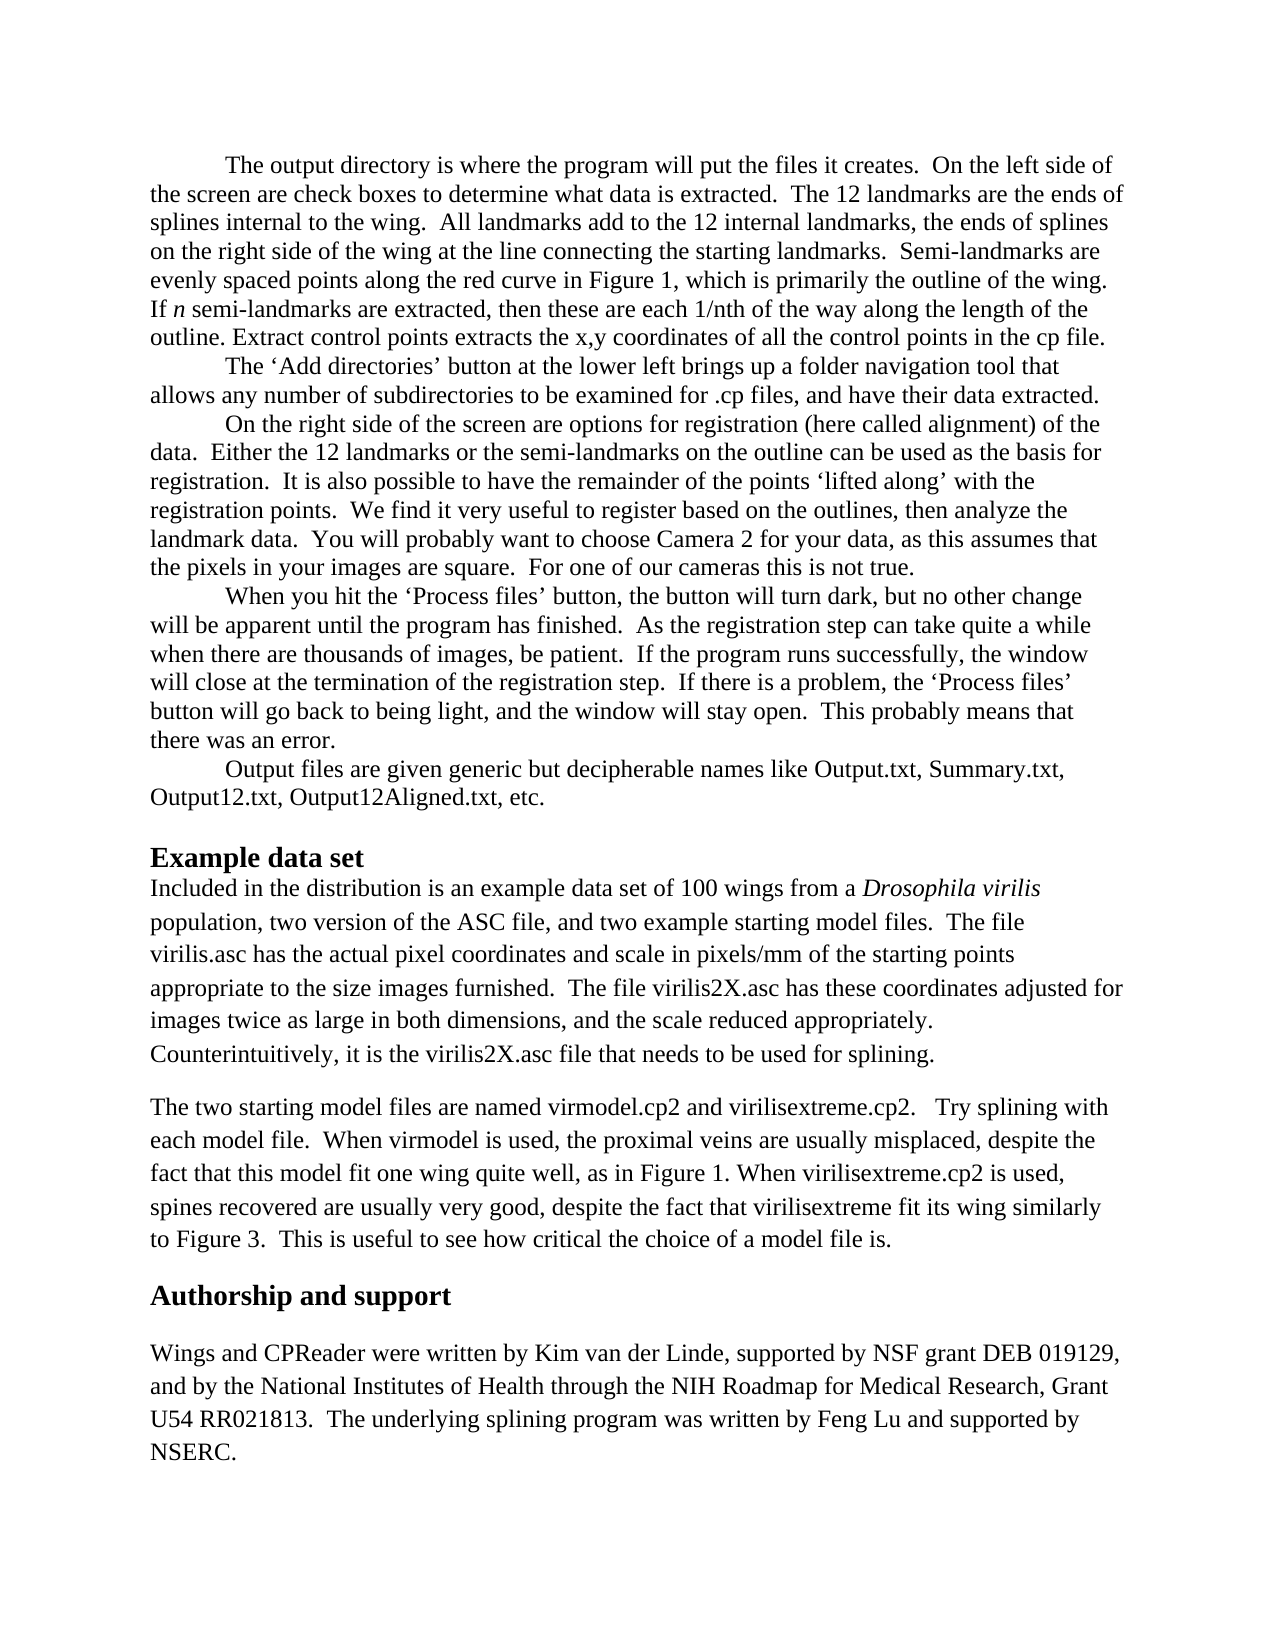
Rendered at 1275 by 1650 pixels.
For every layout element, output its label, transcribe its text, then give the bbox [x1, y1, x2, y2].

text The ‘Add directories’ button at the lower left brings up a folder navigation tool that allows any number of subdirectories to be examined for .cp files, and have their data extracted. [150, 351, 1125, 409]
text The output directory is where the program will put the files it creates. On the left side of the screen are check boxes to determine what data is extracted. The 12 landmarks are the ends of splines internal to the wing. All landmarks add to the 12 internal landmarks, the ends of splines on the right side of the wing at the line connecting the starting landmarks. Semi-landmarks are evenly spaced points along the red curve in Figure 1, which is primarily the outline of the wing. If n semi-landmarks are extracted, then these are each 1/nth of the way along the length of the outline. Extract control points extracts the x,y coordinates of all the control points in the cp file. [150, 150, 1125, 351]
text Example data set [150, 840, 1125, 873]
text On the right side of the screen are options for registration (here called alignment) of the data. Either the 12 landmarks or the semi-landmarks on the outline can be used as the basis for registration. It is also possible to have the remainder of the points ‘lifted along’ with the registration points. We find it very useful to register based on the outlines, then analyze the landmark data. You will probably want to choose Camera 2 for your data, as this assumes that the pixels in your images are square. For one of our cameras this is not true. [150, 409, 1125, 581]
text The two starting model files are named virmodel.cp2 and virilisextreme.cp2. Try splining with each model file. When virmodel is used, the proximal veins are usually misplaced, despite the fact that this model fit one wing quite well, as in Figure 1. When virilisextreme.cp2 is used, spines recovered are usually very good, despite the fact that virilisextreme fit its wing similarly to Figure 3. This is useful to see how critical the choice of a model file is. [150, 1092, 1125, 1253]
text Output files are given generic but decipherable names like Output.txt, Summary.txt, Output12.txt, Output12Aligned.txt, etc. [150, 754, 1125, 811]
text Wings and CPReader were written by Kim van der Linde, supported by NSF grant DEB 019129, and by the National Institutes of Health through the NIH Roadmap for Medical Research, Grant U54 RR021813. The underlying splining program was written by Feng Lu and supported by NSERC. [150, 1338, 1125, 1466]
text Included in the distribution is an example data set of 100 wings from a Drosophila virilis population, two version of the ASC file, and two example starting model files. The file virilis.asc has the actual pixel coordinates and scale in pixels/mm of the starting points appropriate to the size images furnished. The file virilis2X.asc has these coordinates adjusted for images twice as large in both dimensions, and the scale reduced appropriately. Counterintuitively, it is the virilis2X.asc file that needs to be used for splining. [150, 873, 1125, 1067]
text Authorship and support [150, 1278, 1125, 1312]
text When you hit the ‘Process files’ button, the button will turn dark, but no other change will be apparent until the program has finished. As the registration step can take quite a while when there are thousands of images, be patient. If the program runs successfully, the window will close at the termination of the registration step. If there is a problem, the ‘Process files’ button will go back to being light, and the window will stay open. This probably means that there was an error. [150, 581, 1125, 754]
